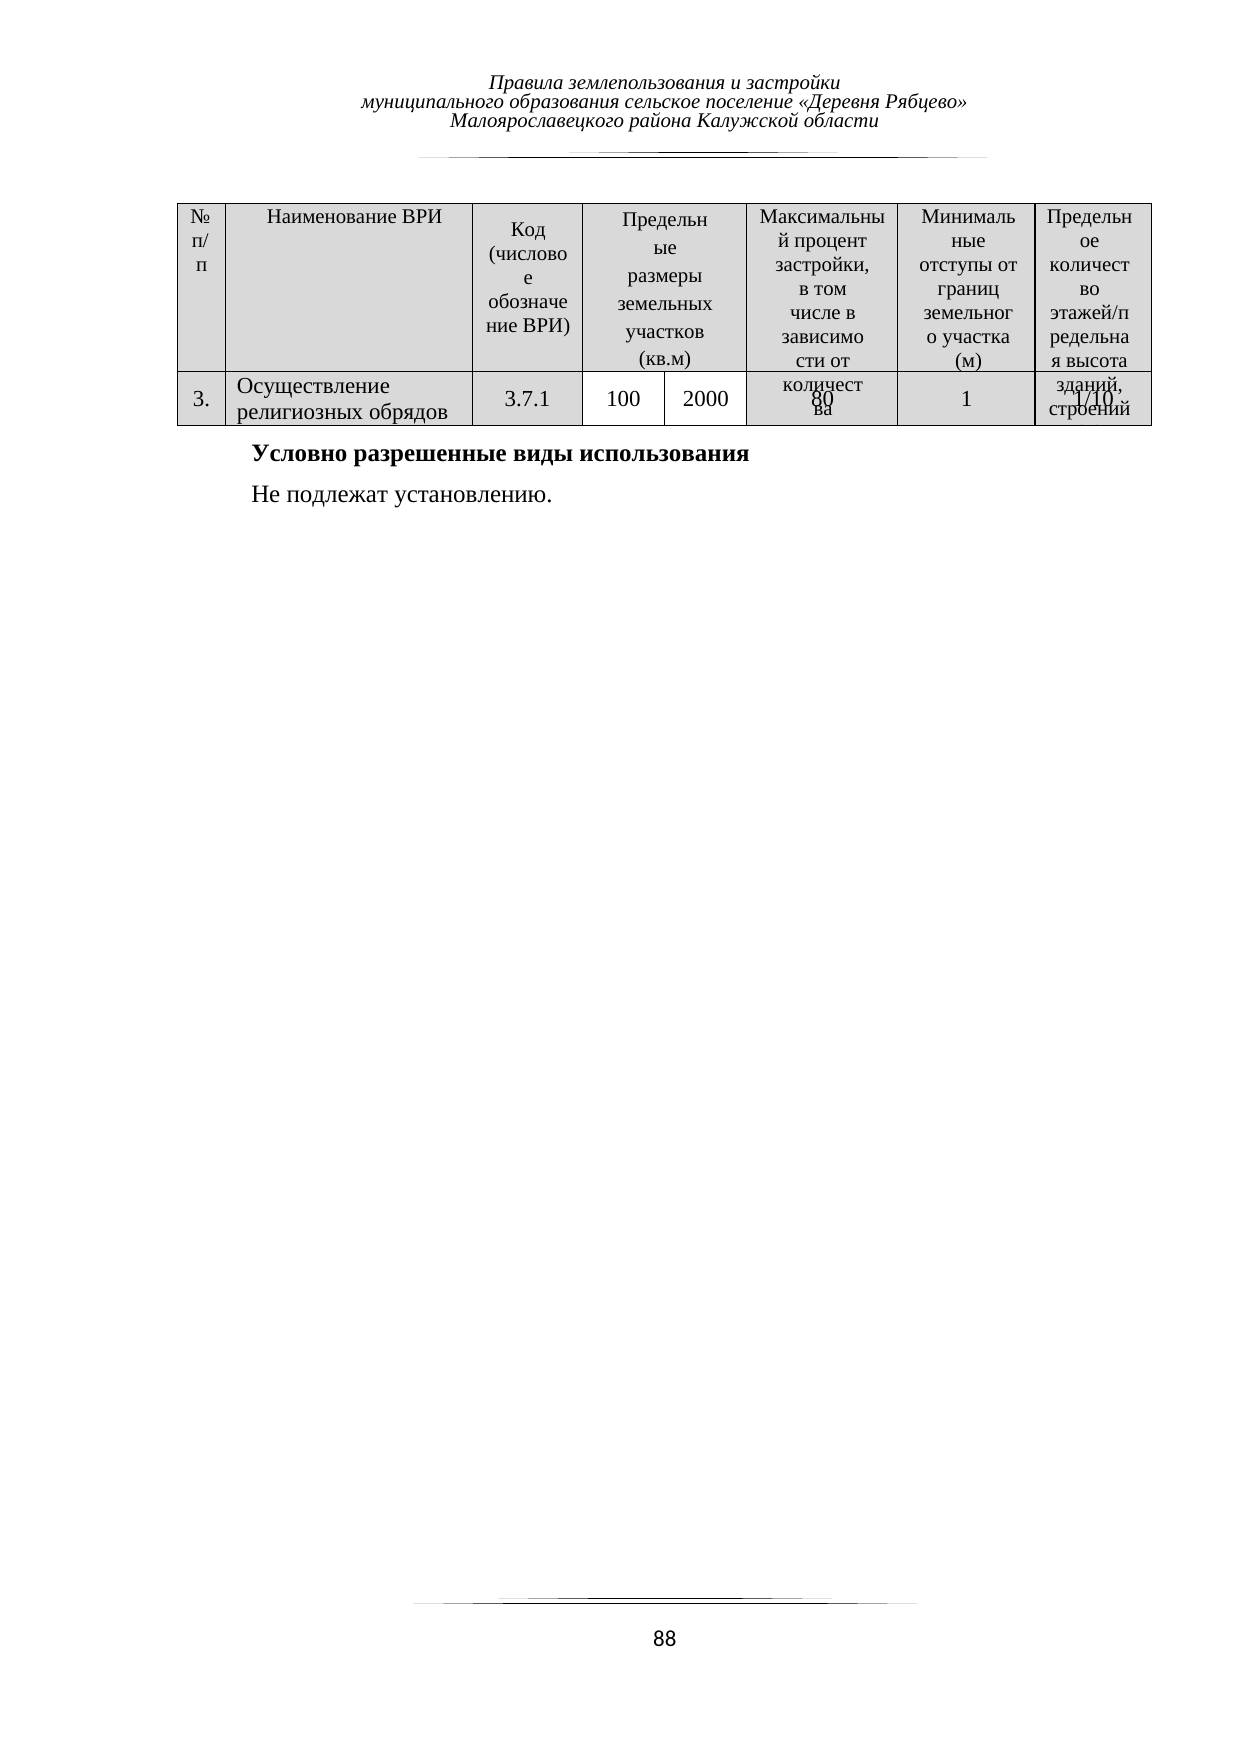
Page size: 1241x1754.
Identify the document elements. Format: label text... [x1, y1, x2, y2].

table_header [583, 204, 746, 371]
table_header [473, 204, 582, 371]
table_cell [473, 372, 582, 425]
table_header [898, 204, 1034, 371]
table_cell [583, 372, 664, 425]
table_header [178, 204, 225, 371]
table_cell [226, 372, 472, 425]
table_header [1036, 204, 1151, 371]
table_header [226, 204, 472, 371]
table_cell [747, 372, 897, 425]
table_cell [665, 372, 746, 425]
text Условно разрешенные виды использования [177, 438, 1152, 467]
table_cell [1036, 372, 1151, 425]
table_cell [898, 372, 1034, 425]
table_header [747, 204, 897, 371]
text Не подлежат установлению. [177, 479, 1152, 508]
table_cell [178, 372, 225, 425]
